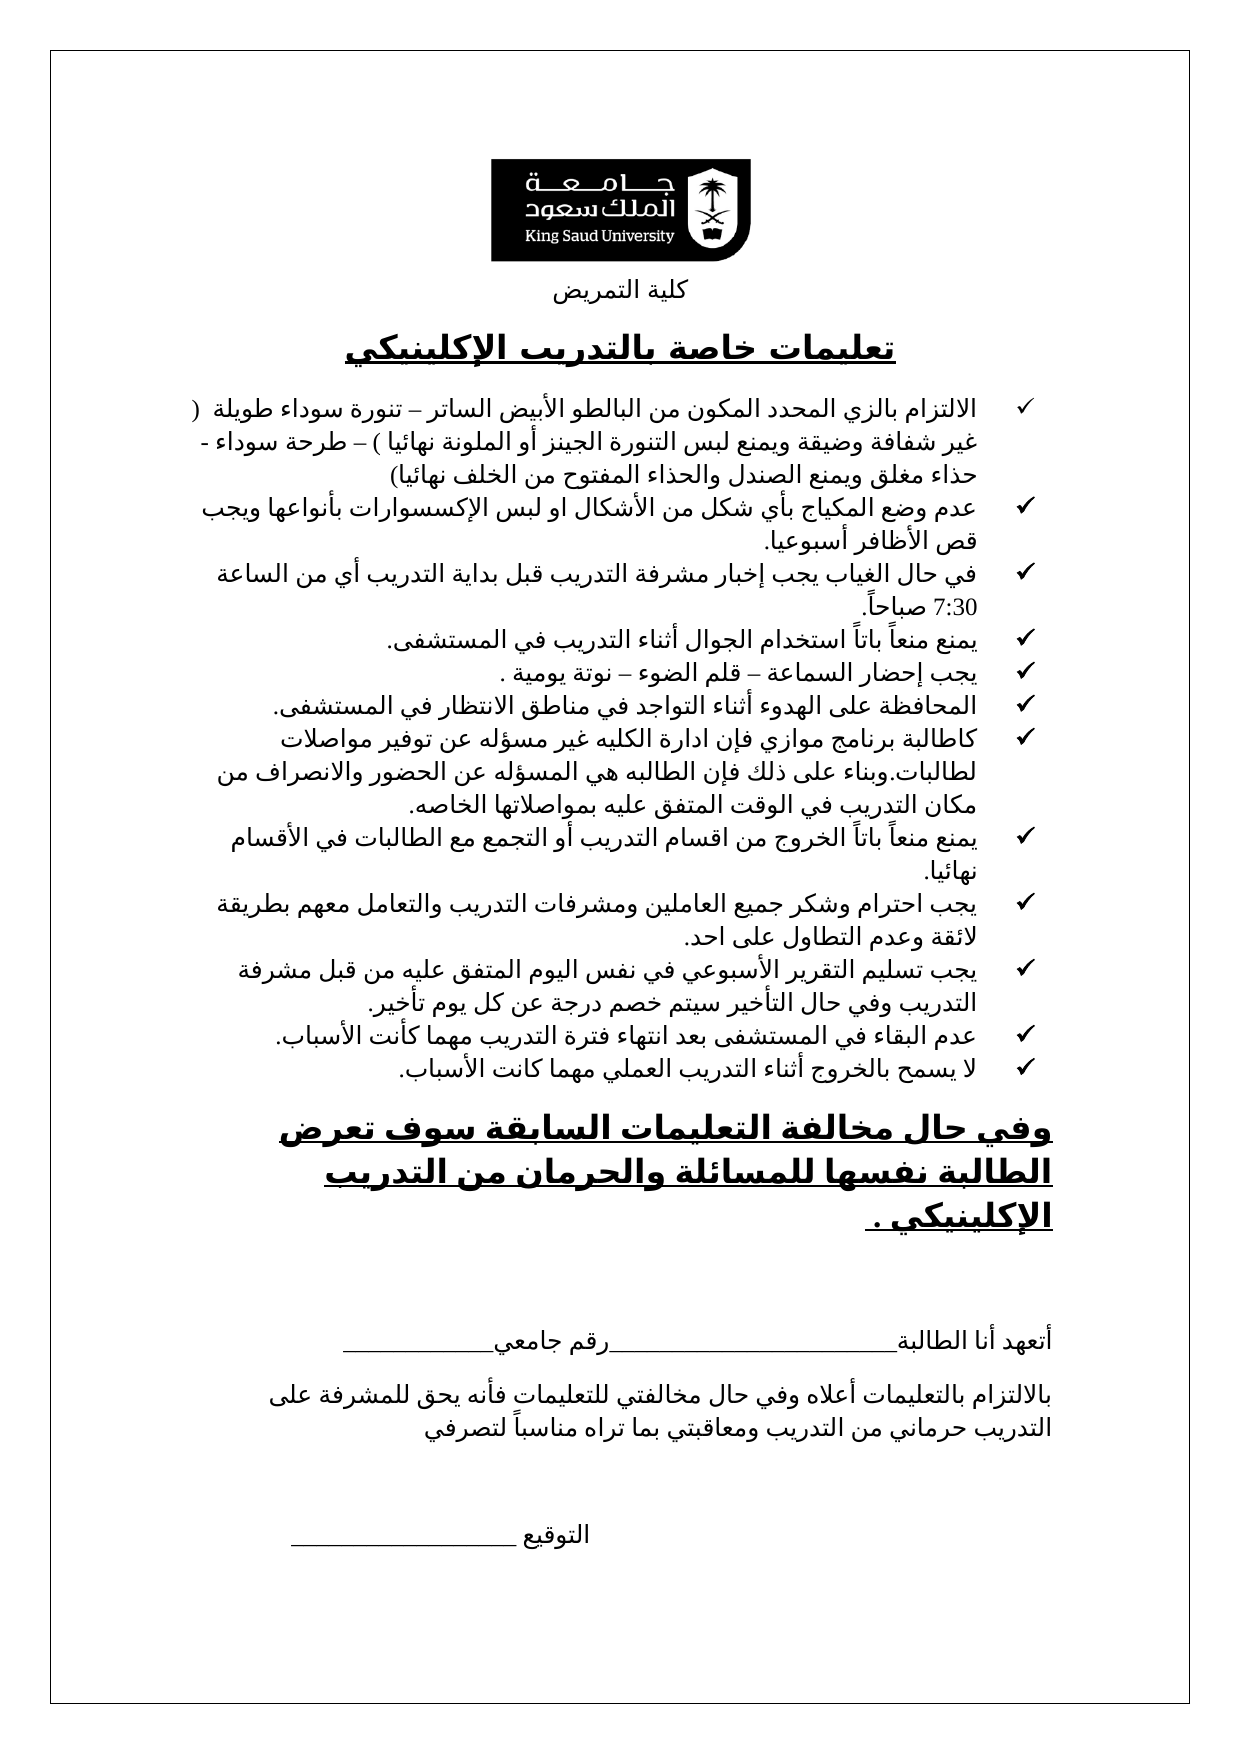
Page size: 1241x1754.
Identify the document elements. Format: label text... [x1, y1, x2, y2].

list عدم البقاء في المستشفى بعد انتهاء فترة التدريب مهما كأنت الأسباب. [187, 1021, 1015, 1050]
list يمنع منعاً باتاً استخدام الجوال أثناء التدريب في المستشفى. [187, 625, 1015, 654]
text أتعهد أنا الطالبة_______________________رقم جامعي____________ [187, 1326, 1053, 1355]
list يمنع منعاً باتاً الخروج من اقسام التدريب أو التجمع مع الطالبات في الأقسام نهائيا. [187, 823, 1015, 885]
picture [481, 150, 760, 271]
list في حال الغياب يجب إخبار مشرفة التدريب قبل بداية التدريب أي من الساعة 7:30 صباحاً. [187, 559, 1015, 621]
list لا يسمح بالخروج أثناء التدريب العملي مهما كانت الأسباب. [187, 1054, 1015, 1083]
list يجب إحضار السماعة – قلم الضوء – نوتة يومية . [187, 658, 1015, 687]
list يجب احترام وشكر جميع العاملين ومشرفات التدريب والتعامل معهم بطريقة لائقة وعدم التطاول على احد. [187, 889, 1015, 951]
text وفي حال مخالفة التعليمات السابقة سوف تعرض الطالبة نفسها للمسائلة والحرمان من التدريب الإكلينيكي . [187, 1108, 1053, 1234]
text التوقيع __________________ [187, 1520, 1053, 1548]
list يجب تسليم التقرير الأسبوعي في نفس اليوم المتفق عليه من قبل مشرفة التدريب وفي حال التأخير سيتم خصم درجة عن كل يوم تأخير. [187, 955, 1015, 1017]
list عدم وضع المكياج بأي شكل من الأشكال او لبس الإكسسوارات بأنواعها ويجب قص الأظافر أسبوعيا. [187, 493, 1015, 555]
text تعليمات خاصة بالتدريب الإكلينيكي [187, 328, 1053, 367]
list الالتزام بالزي المحدد المكون من البالطو الأبيض الساتر – تنورة سوداء طويلة ( غير شفافة وضيقة ويمنع لبس التنورة الجينز أو الملونة نهائيا ) – طرحة سوداء - حذاء مغلق ويمنع الصندل والحذاء المفتوح من الخلف نهائيا) [187, 394, 1015, 489]
list كاطالبة برنامج موازي فإن ادارة الكليه غير مسؤله عن توفير مواصلات لطالبات.وبناء على ذلك فإن الطالبه هي المسؤله عن الحضور والانصراف من مكان التدريب في الوقت المتفق عليه بمواصلاتها الخاصه. [187, 724, 1015, 819]
list المحافظة على الهدوء أثناء التواجد في مناطق الانتظار في المستشفى. [187, 691, 1015, 720]
text بالالتزام بالتعليمات أعلاه وفي حال مخالفتي للتعليمات فأنه يحق للمشرفة على التدريب حرماني من التدريب ومعاقبتي بما تراه مناسباً لتصرفي [187, 1380, 1053, 1442]
